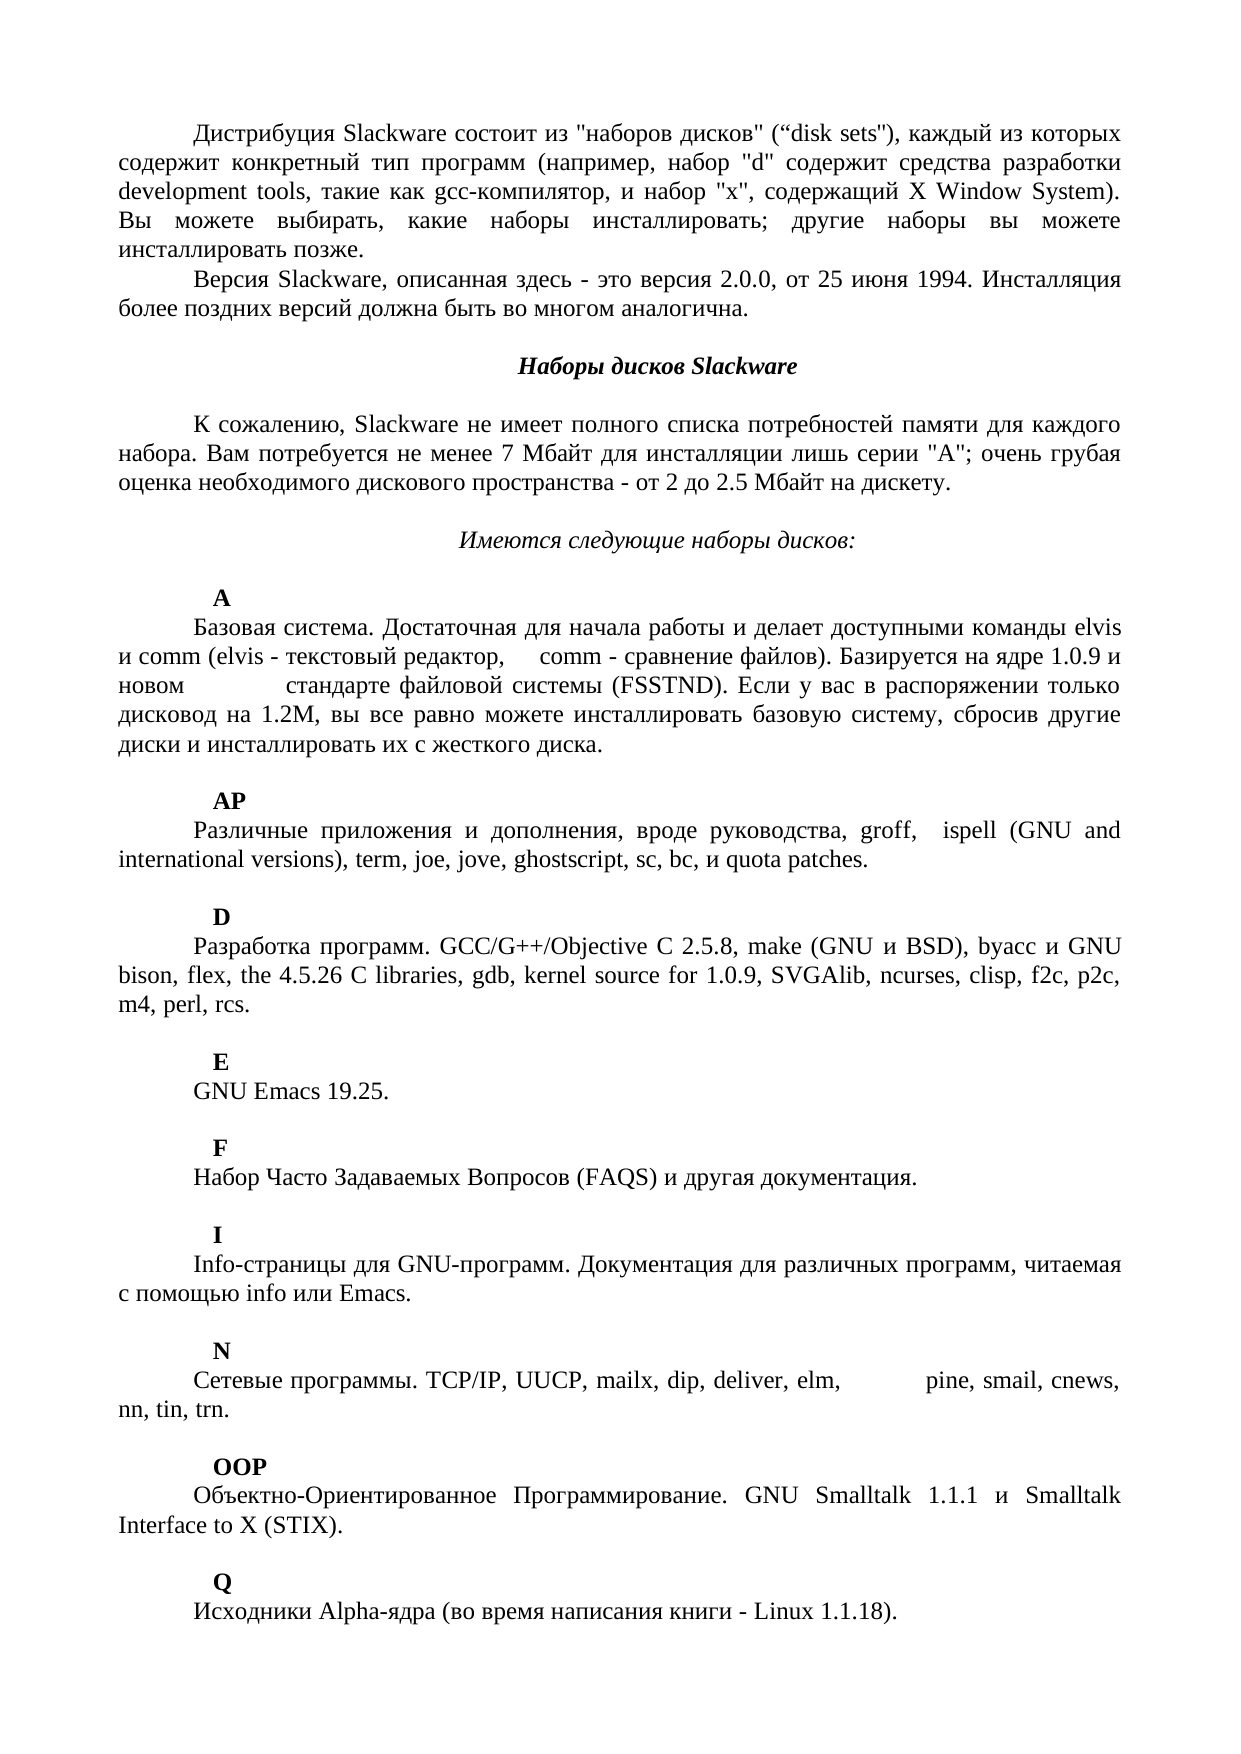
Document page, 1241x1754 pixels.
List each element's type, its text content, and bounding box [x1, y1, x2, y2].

text Набор Часто Задаваемых Вопросов (FAQS) и другая документация. [118, 1162, 1122, 1191]
text Дистрибуция Slackware состоит из "наборов дисков" (“disk sets''), каждый из которых содержит конкретный тип программ (например, набор "d" содержит средства разработки development tools, такие как gcc-компилятор, и набор "x", содержащий X Window System). Вы можете выбирать, какие наборы инсталлировать; другие наборы вы можете инсталлировать позже. [118, 118, 1122, 263]
text Версия Slackware, описанная здесь - это версия 2.0.0, от 25 июня 1994. Инсталляция более поздних версий должна быть во многом аналогична. [118, 263, 1122, 322]
text Разработка программ. GCC/G++/Objective C 2.5.8, make (GNU и BSD), byacc и GNU bison, flex, the 4.5.26 C libraries, gdb, kernel source for 1.0.9, SVGAlib, ncurses, clisp, f2c, p2c, m4, perl, rcs. [118, 931, 1122, 1018]
text Исходники Alpha-ядра (во время написания книги - Linux 1.1.18). [118, 1596, 1122, 1625]
text Сетевые программы. TCP/IP, UUCP, mailx, dip, deliver, elm, pine, smail, cnews, nn, tin, trn. [118, 1365, 1122, 1423]
text F [118, 1133, 1122, 1162]
text Имеются следующие наборы дисков: [118, 525, 1122, 554]
text D [118, 902, 1122, 931]
text Info-страницы для GNU-программ. Документация для различных программ, читаемая с помощью info или Emacs. [118, 1249, 1122, 1307]
text К сожалению, Slackware не имеет полного списка потребностей памяти для каждого набора. Вам потребуется не менее 7 Мбайт для инсталляции лишь серии "A"; очень грубая оценка необходимого дискового пространства - от 2 до 2.5 Мбайт на дискету. [118, 409, 1122, 496]
text Q [118, 1567, 1122, 1596]
text Наборы дисков Slackware [118, 351, 1122, 380]
text AP [118, 786, 1122, 815]
text Базовая система. Достаточная для начала работы и делает доступными команды elvis и comm (elvis - текстовый редактор, comm - сравнение файлов). Базируется на ядре 1.0.9 и новом стандарте файловой системы (FSSTND). Если у вас в распоряжении только дисковод на 1.2M, вы все равно можете инсталлировать базовую систему, сбросив другие диски и инсталлировать их с жесткого диска. [118, 612, 1122, 757]
text OOP [118, 1451, 1122, 1480]
text E [118, 1047, 1122, 1076]
text N [118, 1336, 1122, 1365]
text Различные приложения и дополнения, вроде руководства, groff, ispell (GNU and international versions), term, joe, jove, ghostscript, sc, bc, и quota patches. [118, 815, 1122, 873]
text I [118, 1220, 1122, 1249]
text GNU Emacs 19.25. [118, 1076, 1122, 1105]
text A [118, 583, 1122, 612]
text Объектно-Ориентированное Программирование. GNU Smalltalk 1.1.1 и Smalltalk Interface to X (STIX). [118, 1480, 1122, 1538]
